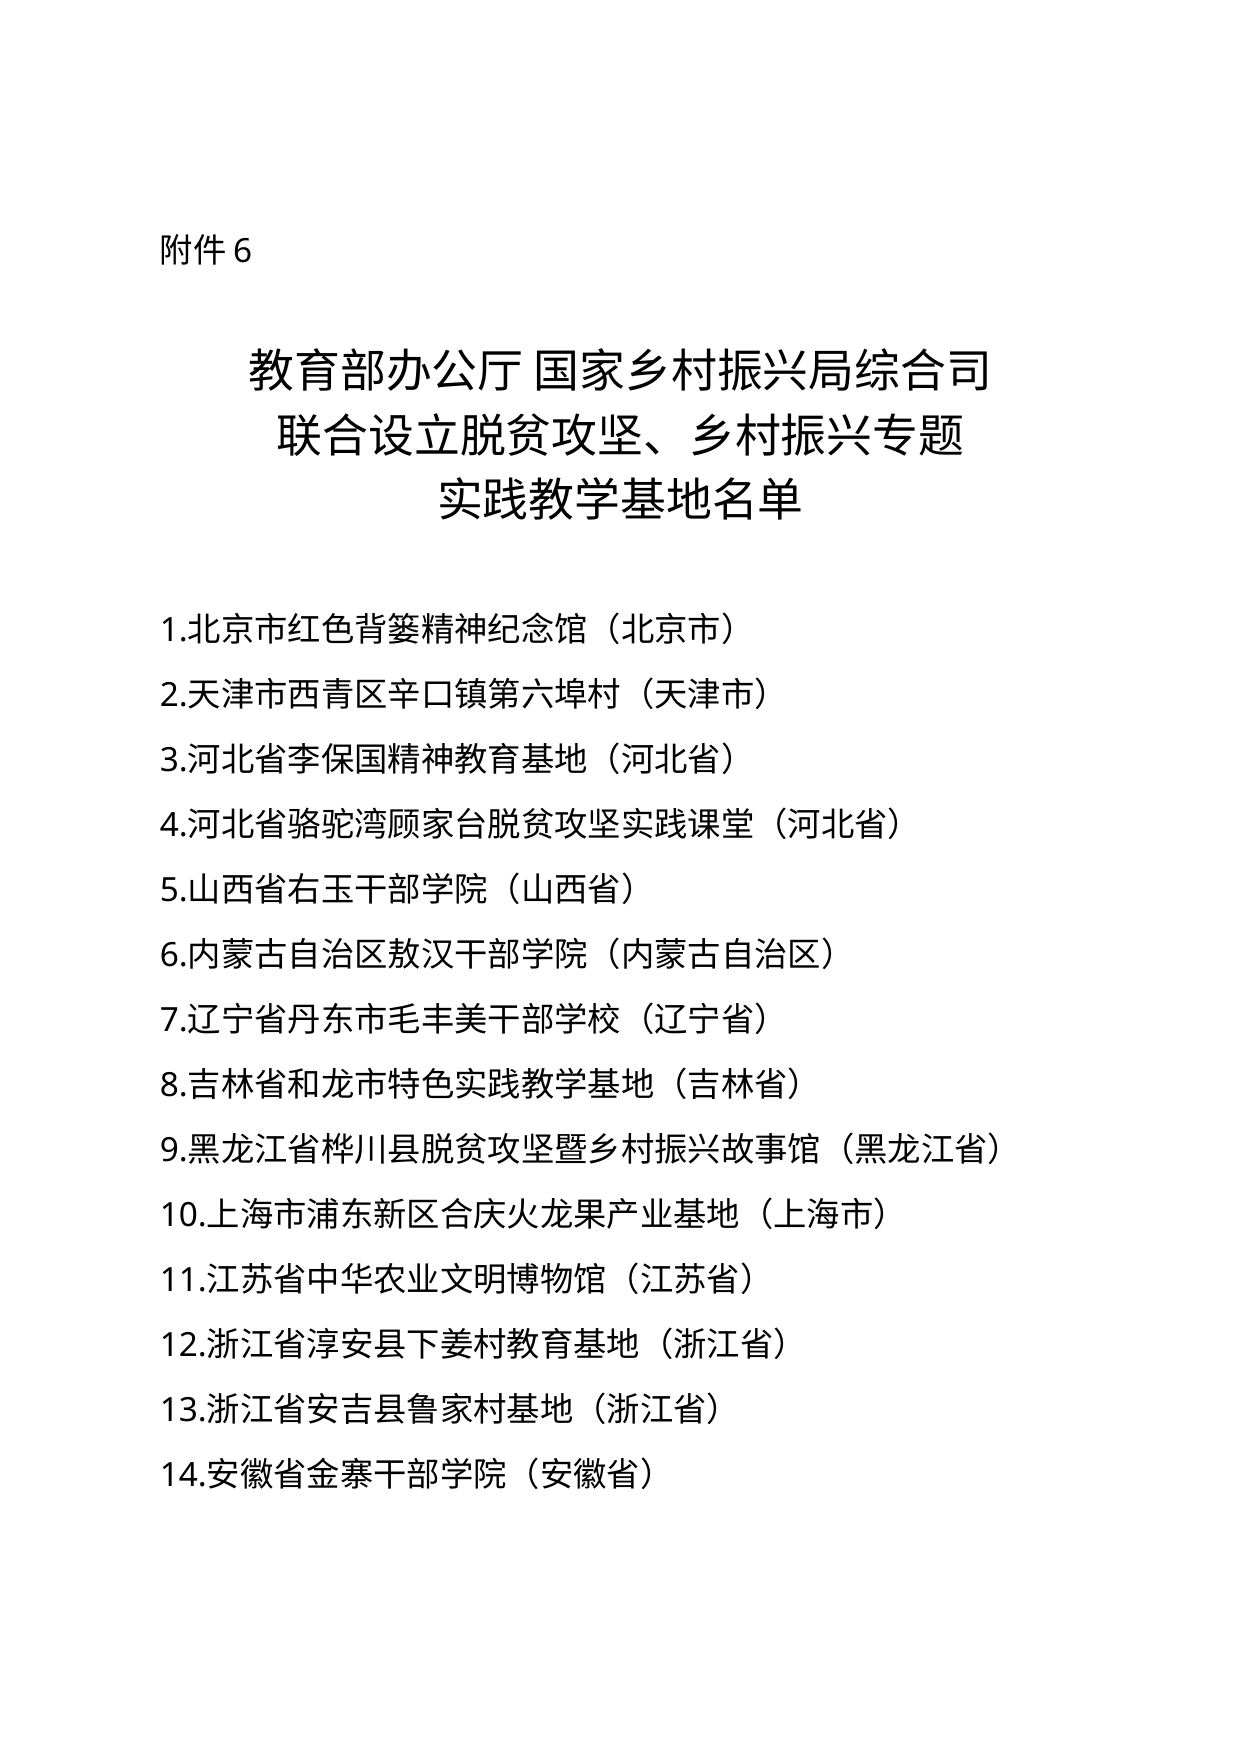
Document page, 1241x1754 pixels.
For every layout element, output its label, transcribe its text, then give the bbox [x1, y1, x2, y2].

text 联合设立脱贫攻坚、乡村振兴专题 [159, 400, 1081, 465]
text 实践教学基地名单 [159, 465, 1081, 529]
text 3.河北省李保国精神教育基地（河北省） [159, 724, 1081, 789]
text 9.黑龙江省桦川县脱贫攻坚暨乡村振兴故事馆（黑龙江省） [159, 1114, 1081, 1179]
text 8.吉林省和龙市特色实践教学基地（吉林省） [159, 1049, 1081, 1114]
text 1.北京市红色背篓精神纪念馆（北京市） [159, 594, 1081, 659]
text 2.天津市西青区辛口镇第六埠村（天津市） [159, 659, 1081, 724]
text 10.上海市浦东新区合庆火龙果产业基地（上海市） [159, 1179, 1081, 1244]
text 12.浙江省淳安县下姜村教育基地（浙江省） [159, 1309, 1081, 1374]
text 7.辽宁省丹东市毛丰美干部学校（辽宁省） [159, 984, 1081, 1049]
text 附件6 [159, 211, 1081, 275]
text 4.河北省骆驼湾顾家台脱贫攻坚实践课堂（河北省） [159, 789, 1081, 854]
text 6.内蒙古自治区敖汉干部学院（内蒙古自治区） [159, 919, 1081, 984]
text 5.山西省右玉干部学院（山西省） [159, 854, 1081, 919]
text 14.安徽省金寨干部学院（安徽省） [159, 1439, 1081, 1504]
text 11.江苏省中华农业文明博物馆（江苏省） [159, 1244, 1081, 1309]
text 教育部办公厅 国家乡村振兴局综合司 [159, 336, 1081, 400]
text 13.浙江省安吉县鲁家村基地（浙江省） [159, 1374, 1081, 1439]
